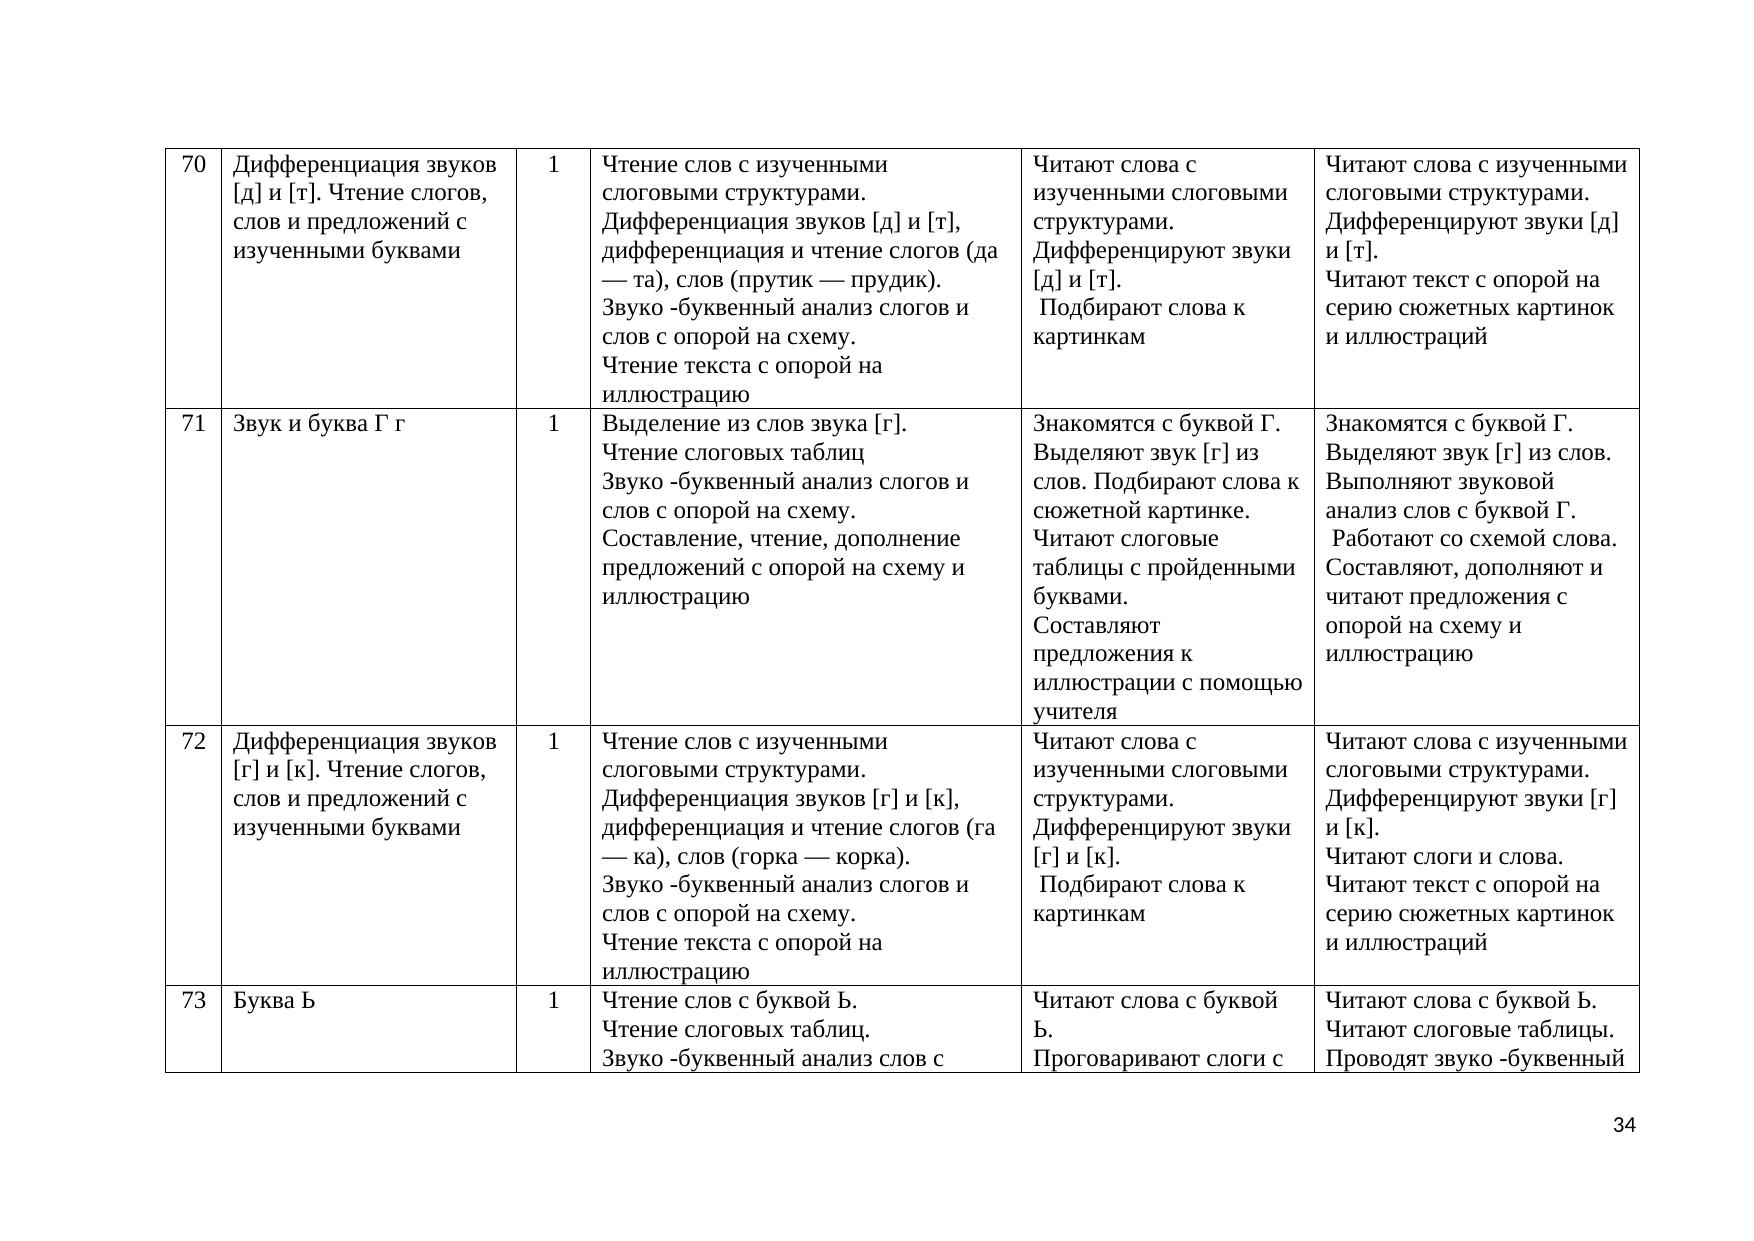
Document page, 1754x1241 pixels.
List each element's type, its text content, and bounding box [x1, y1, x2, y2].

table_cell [1022, 986, 1314, 1072]
table_cell Дифференциация звуков [д] и [т]. Чтение слогов, слов и предложений с изученными буквами [222, 149, 516, 407]
table_cell Знакомятся с буквой Г. Выделяют звук [г] из слов. Выполняют звуковой анализ слов с буквой Г. Работают со схемой слова. Составляют, дополняют и читают предложения с опорой на схему и иллюстрацию [1315, 409, 1639, 725]
table_cell Чтение слов с изученными слоговыми структурами. Дифференциация звуков [д] и [т], дифференциация и чтение слогов (да — та), слов (прутик — прудик). Звуко -буквенный анализ слогов и слов с опорой на схему. Чтение текста с опорой на иллюстрацию [591, 149, 1021, 407]
table_cell Буква Ь [222, 986, 516, 1072]
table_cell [591, 986, 1021, 1072]
table_cell 73 [166, 986, 221, 1072]
table_cell 1 [517, 986, 590, 1072]
table_cell Читают слова с изученными слоговыми структурами. Дифференцируют звуки [г] и [к]. Подбирают слова к картинкам [1022, 726, 1314, 984]
table_cell 1 [517, 409, 590, 725]
table_cell 70 [166, 149, 221, 407]
table_cell Знакомятся с буквой Г. Выделяют звук [г] из слов. Подбирают слова к сюжетной картинке. Читают слоговые таблицы с пройденными буквами. Составляют предложения к иллюстрации с помощью учителя [1022, 409, 1314, 725]
table_cell 72 [166, 726, 221, 984]
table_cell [1315, 986, 1639, 1072]
table_cell Чтение слов с изученными слоговыми структурами. Дифференциация звуков [г] и [к], дифференциация и чтение слогов (га — ка), слов (горка — корка). Звуко -буквенный анализ слогов и слов с опорой на схему. Чтение текста с опорой на иллюстрацию [591, 726, 1021, 984]
table_cell Выделение из слов звука [г]. Чтение слоговых таблиц Звуко -буквенный анализ слогов и слов с опорой на схему. Составление, чтение, дополнение предложений с опорой на схему и иллюстрацию [591, 409, 1021, 725]
table_cell Звук и буква Г г [222, 409, 516, 725]
table_cell 1 [517, 726, 590, 984]
table_cell 1 [517, 149, 590, 407]
table_cell Читают слова с изученными слоговыми структурами. Дифференцируют звуки [г] и [к]. Читают слоги и слова. Читают текст с опорой на серию сюжетных картинок и иллюстраций [1315, 726, 1639, 984]
table_cell Читают слова с изученными слоговыми структурами. Дифференцируют звуки [д] и [т]. Читают текст с опорой на серию сюжетных картинок и иллюстраций [1315, 149, 1639, 407]
table_cell 71 [166, 409, 221, 725]
table_cell Читают слова с изученными слоговыми структурами. Дифференцируют звуки [д] и [т]. Подбирают слова к картинкам [1022, 149, 1314, 407]
table_cell Дифференциация звуков [г] и [к]. Чтение слогов, слов и предложений с изученными буквами [222, 726, 516, 984]
